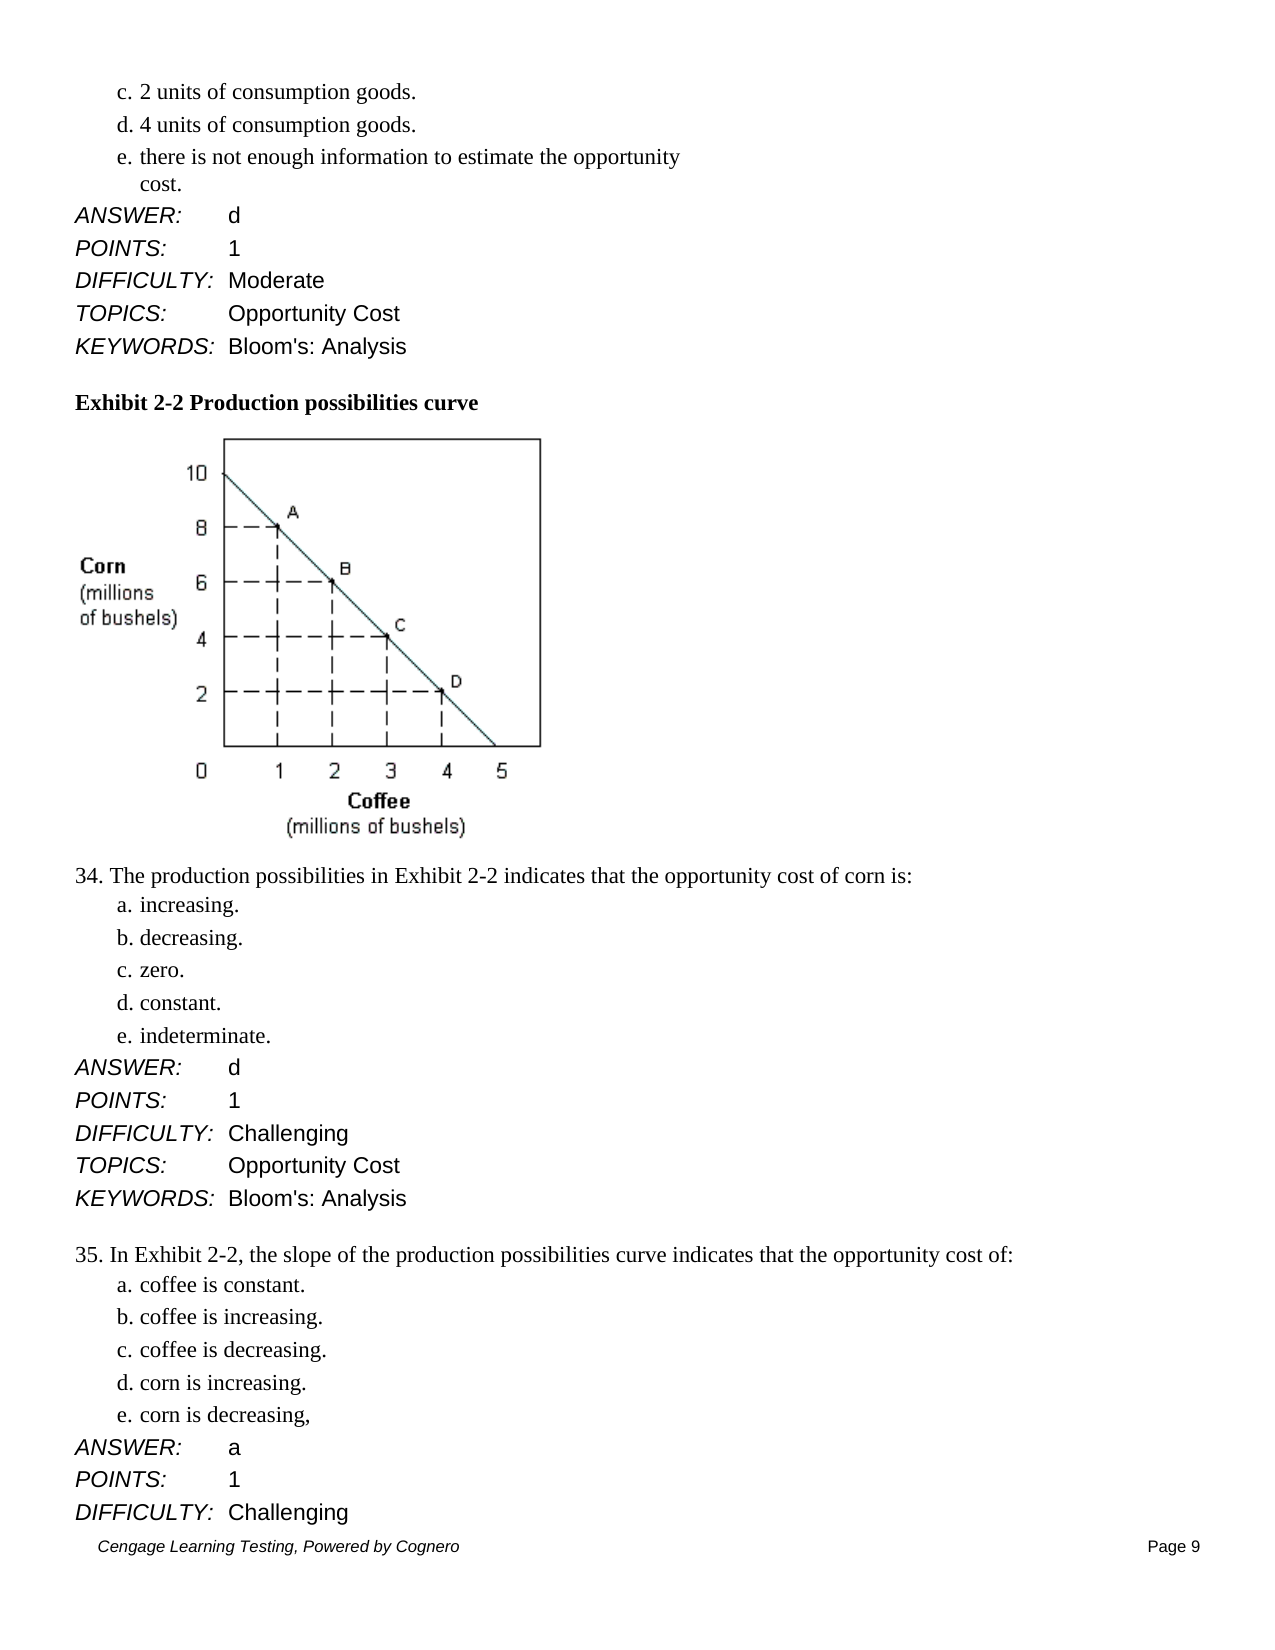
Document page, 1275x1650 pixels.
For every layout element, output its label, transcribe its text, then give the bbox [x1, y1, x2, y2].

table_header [75, 75, 1200, 362]
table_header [75, 1268, 1200, 1528]
table_header 34. The production possibilities in Exhibit 2-2 indicates that the opportunity cost of corn is: [75, 888, 1200, 1214]
picture [75, 434, 546, 843]
